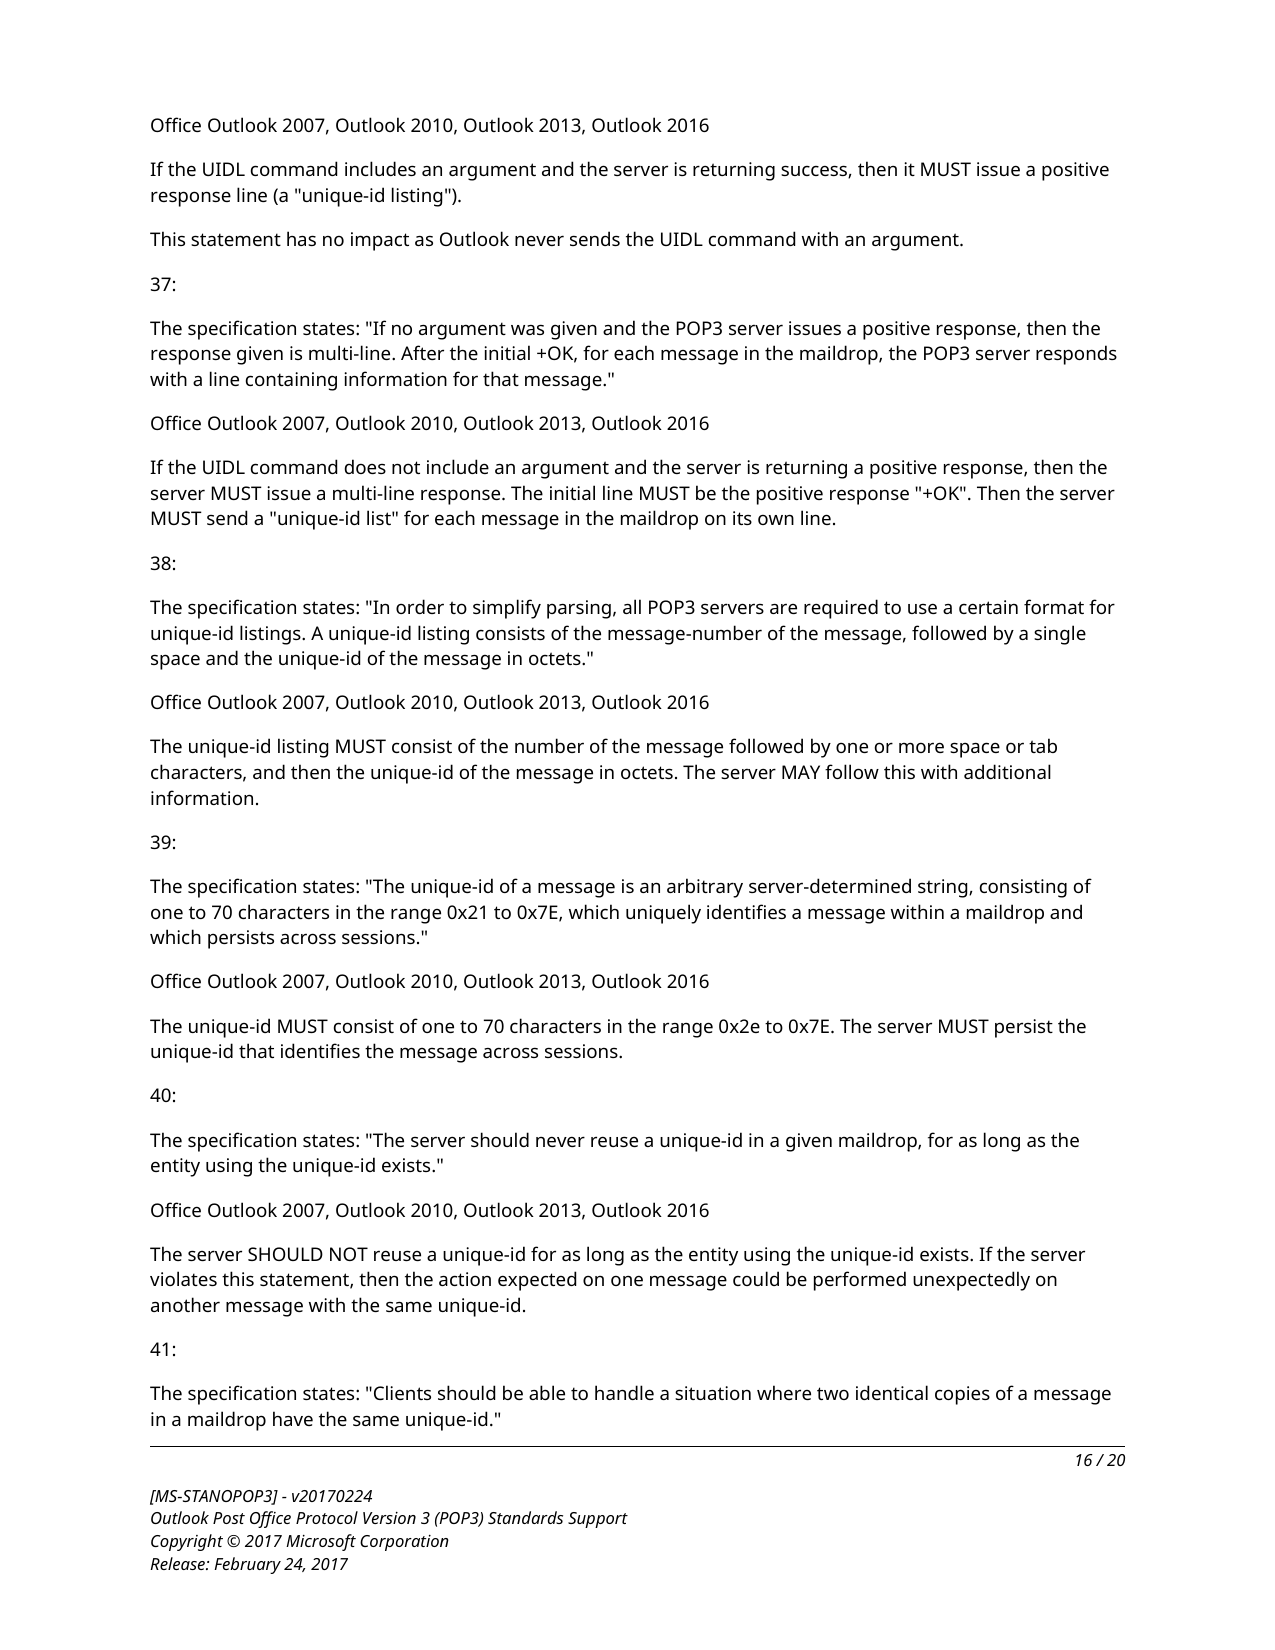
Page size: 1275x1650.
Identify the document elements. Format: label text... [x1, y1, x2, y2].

text The specification states: "The unique-id of a message is an arbitrary server-determined string, consisting of one to 70 characters in the range 0x21 to 0x7E, which uniquely identifies a message within a maildrop and which persists across sessions." [150, 873, 1125, 950]
text C0038: [150, 550, 1125, 576]
text C0041: [150, 1336, 1125, 1362]
text C0040: [150, 1083, 1125, 1108]
text If the UIDL command includes an argument and the server is returning success, then it MUST issue a positive response line (a "unique-id listing"). [150, 157, 1125, 208]
text The unique-id listing MUST consist of the number of the message followed by one or more space or tab characters, and then the unique-id of the message in octets. The server MAY follow this with additional information. [150, 734, 1125, 810]
text Office Outlook 2007, Outlook 2010, Outlook 2013, Outlook 2016 [150, 1197, 1125, 1222]
text Office Outlook 2007, Outlook 2010, Outlook 2013, Outlook 2016 [150, 689, 1125, 715]
text The unique-id MUST consist of one to 70 characters in the range 0x2e to 0x7E. The server MUST persist the unique-id that identifies the message across sessions. [150, 1013, 1125, 1064]
text This statement has no impact as Outlook never sends the UIDL command with an argument. [150, 227, 1125, 252]
text C0037: [150, 271, 1125, 296]
text The specification states: "Clients should be able to handle a situation where two identical copies of a message in a maildrop have the same unique-id." [150, 1381, 1125, 1432]
text The server SHOULD NOT reuse a unique-id for as long as the entity using the unique-id exists. If the server violates this statement, then the action expected on one message could be performed unexpectedly on another message with the same unique-id. [150, 1241, 1125, 1318]
text Office Outlook 2007, Outlook 2010, Outlook 2013, Outlook 2016 [150, 112, 1125, 138]
text The specification states: "If no argument was given and the POP3 server issues a positive response, then the response given is multi-line. After the initial +OK, for each message in the maildrop, the POP3 server responds with a line containing information for that message." [150, 315, 1125, 392]
text C0039: [150, 829, 1125, 855]
text The specification states: "In order to simplify parsing, all POP3 servers are required to use a certain format for unique-id listings. A unique-id listing consists of the message-number of the message, followed by a single space and the unique-id of the message in octets." [150, 594, 1125, 671]
text The specification states: "The server should never reuse a unique-id in a given maildrop, for as long as the entity using the unique-id exists." [150, 1127, 1125, 1178]
text Office Outlook 2007, Outlook 2010, Outlook 2013, Outlook 2016 [150, 410, 1125, 436]
text If the UIDL command does not include an argument and the server is returning a positive response, then the server MUST issue a multi-line response. The initial line MUST be the positive response "+OK". Then the server MUST send a "unique-id list" for each message in the maildrop on its own line. [150, 455, 1125, 531]
text Office Outlook 2007, Outlook 2010, Outlook 2013, Outlook 2016 [150, 969, 1125, 994]
